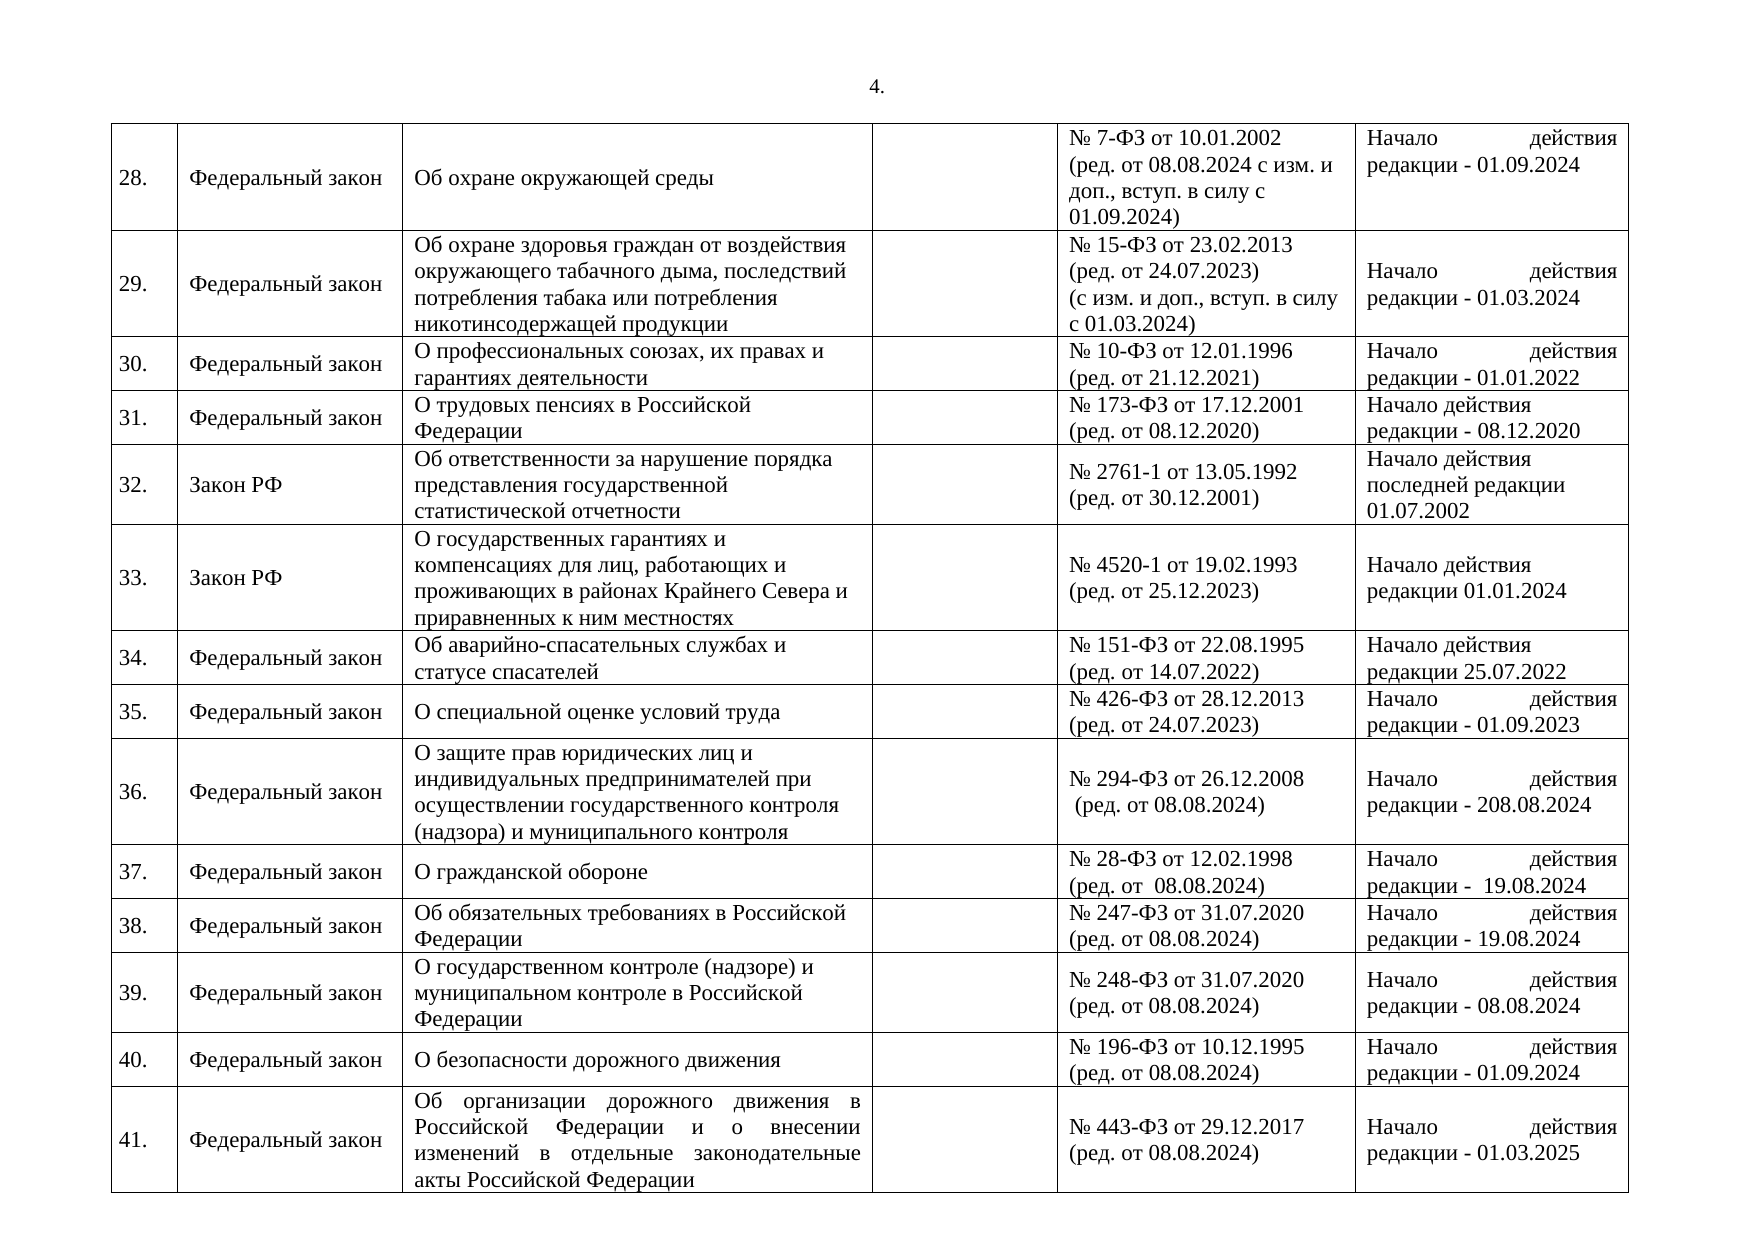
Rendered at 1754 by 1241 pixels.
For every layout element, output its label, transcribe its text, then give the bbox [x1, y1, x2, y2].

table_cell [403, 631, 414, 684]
table_cell Федеральный закон [178, 124, 402, 230]
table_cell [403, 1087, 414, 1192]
table_cell № 28-ФЗ от 12.02.1998 (ред. от 08.08.2024) [1265, 845, 1355, 898]
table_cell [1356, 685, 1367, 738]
table_cell [873, 525, 1057, 630]
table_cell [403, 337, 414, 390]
table_cell Начало действия редакции 25.07.2022 [1532, 631, 1628, 684]
table_cell № 151-ФЗ от 22.08.1995 (ред. от 14.07.2022) [1259, 631, 1355, 684]
table_cell [112, 953, 177, 1032]
table_cell [112, 124, 177, 230]
table_cell Начало действия редакции 01.01.2024 [1356, 525, 1628, 630]
table_cell № 294-ФЗ от 26.12.2008 (ред. от 08.08.2024) [1058, 739, 1355, 844]
table_cell № 426-ФЗ от 28.12.2013 (ред. от 24.07.2023) [1259, 685, 1355, 738]
table_cell [112, 739, 177, 844]
table_cell Об организации дорожного движения в Российской Федерации и о внесении изменений в отдельные законодательные акты Российской Федерации [695, 1087, 872, 1192]
table_cell Об ответственности за нарушение порядка представления государственной статистической отчетности [403, 445, 872, 524]
table_cell [873, 739, 1057, 844]
table_cell № 2761-1 от 13.05.1992 (ред. от 30.12.2001) [1058, 445, 1355, 524]
table_cell [873, 685, 1057, 738]
table_cell Начало действия редакции - 19.08.2024 [1586, 845, 1628, 898]
table_cell Об охране окружающей среды [403, 124, 872, 230]
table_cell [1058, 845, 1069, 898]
table_cell [873, 953, 1057, 1032]
table_cell Об охране здоровья граждан от воздействия окружающего табачного дыма, последствий потребления табака или потребления никотинсодержащей продукции [403, 231, 872, 336]
table_cell [112, 231, 177, 336]
table_cell О трудовых пенсиях в Российской Федерации [403, 391, 872, 444]
table_cell [873, 1033, 1057, 1086]
table_cell Начало действия редакции - 01.01.2022 [1580, 337, 1628, 390]
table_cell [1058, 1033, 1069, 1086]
table_cell [873, 124, 1057, 230]
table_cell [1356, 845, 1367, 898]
table_cell Федеральный закон [178, 231, 402, 336]
table_cell Начало действия редакции - 08.08.2024 [1356, 953, 1628, 1032]
table_cell Начало действия редакции - 01.03.2025 [1356, 1087, 1628, 1192]
table_cell Начало действия редакции - 01.09.2024 [1356, 124, 1628, 230]
table_cell № 247-ФЗ от 31.07.2020 (ред. от 08.08.2024) [1259, 899, 1355, 952]
table_cell № 196-ФЗ от 10.12.1995 (ред. от 08.08.2024) [1259, 1033, 1355, 1086]
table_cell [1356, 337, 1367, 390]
table_cell [873, 845, 1057, 898]
table_cell [112, 845, 177, 898]
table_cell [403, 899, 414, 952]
table_cell О профессиональных союзах, их правах и гарантиях деятельности [648, 337, 872, 390]
table_cell № 443-ФЗ от 29.12.2017 (ред. от 08.08.2024) [1058, 1087, 1355, 1192]
table_cell [873, 899, 1057, 952]
table_cell Федеральный закон [178, 631, 402, 684]
table_cell Федеральный закон [178, 899, 402, 952]
table_cell [112, 525, 177, 630]
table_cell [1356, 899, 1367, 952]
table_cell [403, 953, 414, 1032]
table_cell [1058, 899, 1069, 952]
table_cell Об обязательных требованиях в Российской Федерации [523, 899, 872, 952]
table_cell О специальной оценке условий труда [403, 685, 872, 738]
table_cell Начало действия редакции - 01.09.2024 [1580, 1033, 1628, 1086]
table_cell Федеральный закон [178, 391, 402, 444]
table_cell Начало действия редакции - 208.08.2024 [1356, 739, 1628, 844]
table_cell [873, 391, 1057, 444]
table_cell [112, 685, 177, 738]
table_cell Федеральный закон [178, 685, 402, 738]
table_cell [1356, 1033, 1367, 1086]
table_cell [112, 631, 177, 684]
table_cell [112, 1033, 177, 1086]
table_cell № 248-ФЗ от 31.07.2020 (ред. от 08.08.2024) [1058, 953, 1355, 1032]
table_cell Федеральный закон [178, 1033, 402, 1086]
table_cell [112, 337, 177, 390]
table_cell Начало действия редакции - 01.03.2024 [1356, 231, 1628, 336]
table_cell Федеральный закон [178, 845, 402, 898]
table_cell Федеральный закон [178, 739, 402, 844]
table_cell Федеральный закон [178, 1087, 402, 1192]
table_cell [873, 1087, 1057, 1192]
table_cell [112, 899, 177, 952]
table_cell Федеральный закон [178, 337, 402, 390]
table_cell [112, 1087, 177, 1192]
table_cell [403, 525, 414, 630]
table_cell Федеральный закон [178, 953, 402, 1032]
table_cell О государственном контроле (надзоре) и муниципальном контроле в Российской Федерации [523, 953, 872, 1032]
table_cell Начало действия редакции - 01.09.2023 [1580, 685, 1628, 738]
table_cell [873, 445, 1057, 524]
table_cell О защите прав юридических лиц и индивидуальных предпринимателей при осуществлении государственного контроля (надзора) и муниципального контроля [753, 739, 872, 844]
table_cell Закон РФ [178, 445, 402, 524]
table_cell [112, 445, 177, 524]
table_cell № 7-ФЗ от 10.01.2002 (ред. от 08.08.2024 с изм. и доп., вступ. в силу с 01.09.2024) [1058, 124, 1355, 230]
table_cell № 15-ФЗ от 23.02.2013 (ред. от 24.07.2023) (с изм. и доп., вступ. в силу с 01.03.2024) [1058, 231, 1355, 336]
table_cell № 10-ФЗ от 12.01.1996 (ред. от 21.12.2021) [1259, 337, 1355, 390]
table_cell № 173-ФЗ от 17.12.2001 (ред. от 08.12.2020) [1058, 391, 1355, 444]
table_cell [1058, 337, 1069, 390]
table_cell [112, 391, 177, 444]
table_cell О безопасности дорожного движения [403, 1033, 872, 1086]
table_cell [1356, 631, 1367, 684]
table_cell Об аварийно-спасательных службах и статусе спасателей [599, 631, 872, 684]
table_cell О государственных гарантиях и компенсациях для лиц, работающих и проживающих в районах Крайнего Севера и приравненных к ним местностях [726, 525, 872, 630]
table_cell [873, 231, 1057, 336]
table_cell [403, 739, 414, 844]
table_cell № 4520-1 от 19.02.1993 (ред. от 25.12.2023) [1058, 525, 1355, 630]
table_cell Закон РФ [178, 525, 402, 630]
table_cell Начало действия редакции - 08.12.2020 [1356, 391, 1628, 444]
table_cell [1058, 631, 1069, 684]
table_cell Начало действия последней редакции 01.07.2002 [1356, 445, 1628, 524]
table_cell [873, 337, 1057, 390]
table_cell Начало действия редакции - 19.08.2024 [1580, 899, 1628, 952]
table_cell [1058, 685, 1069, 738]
table_cell [873, 631, 1057, 684]
table_cell О гражданской обороне [403, 845, 872, 898]
